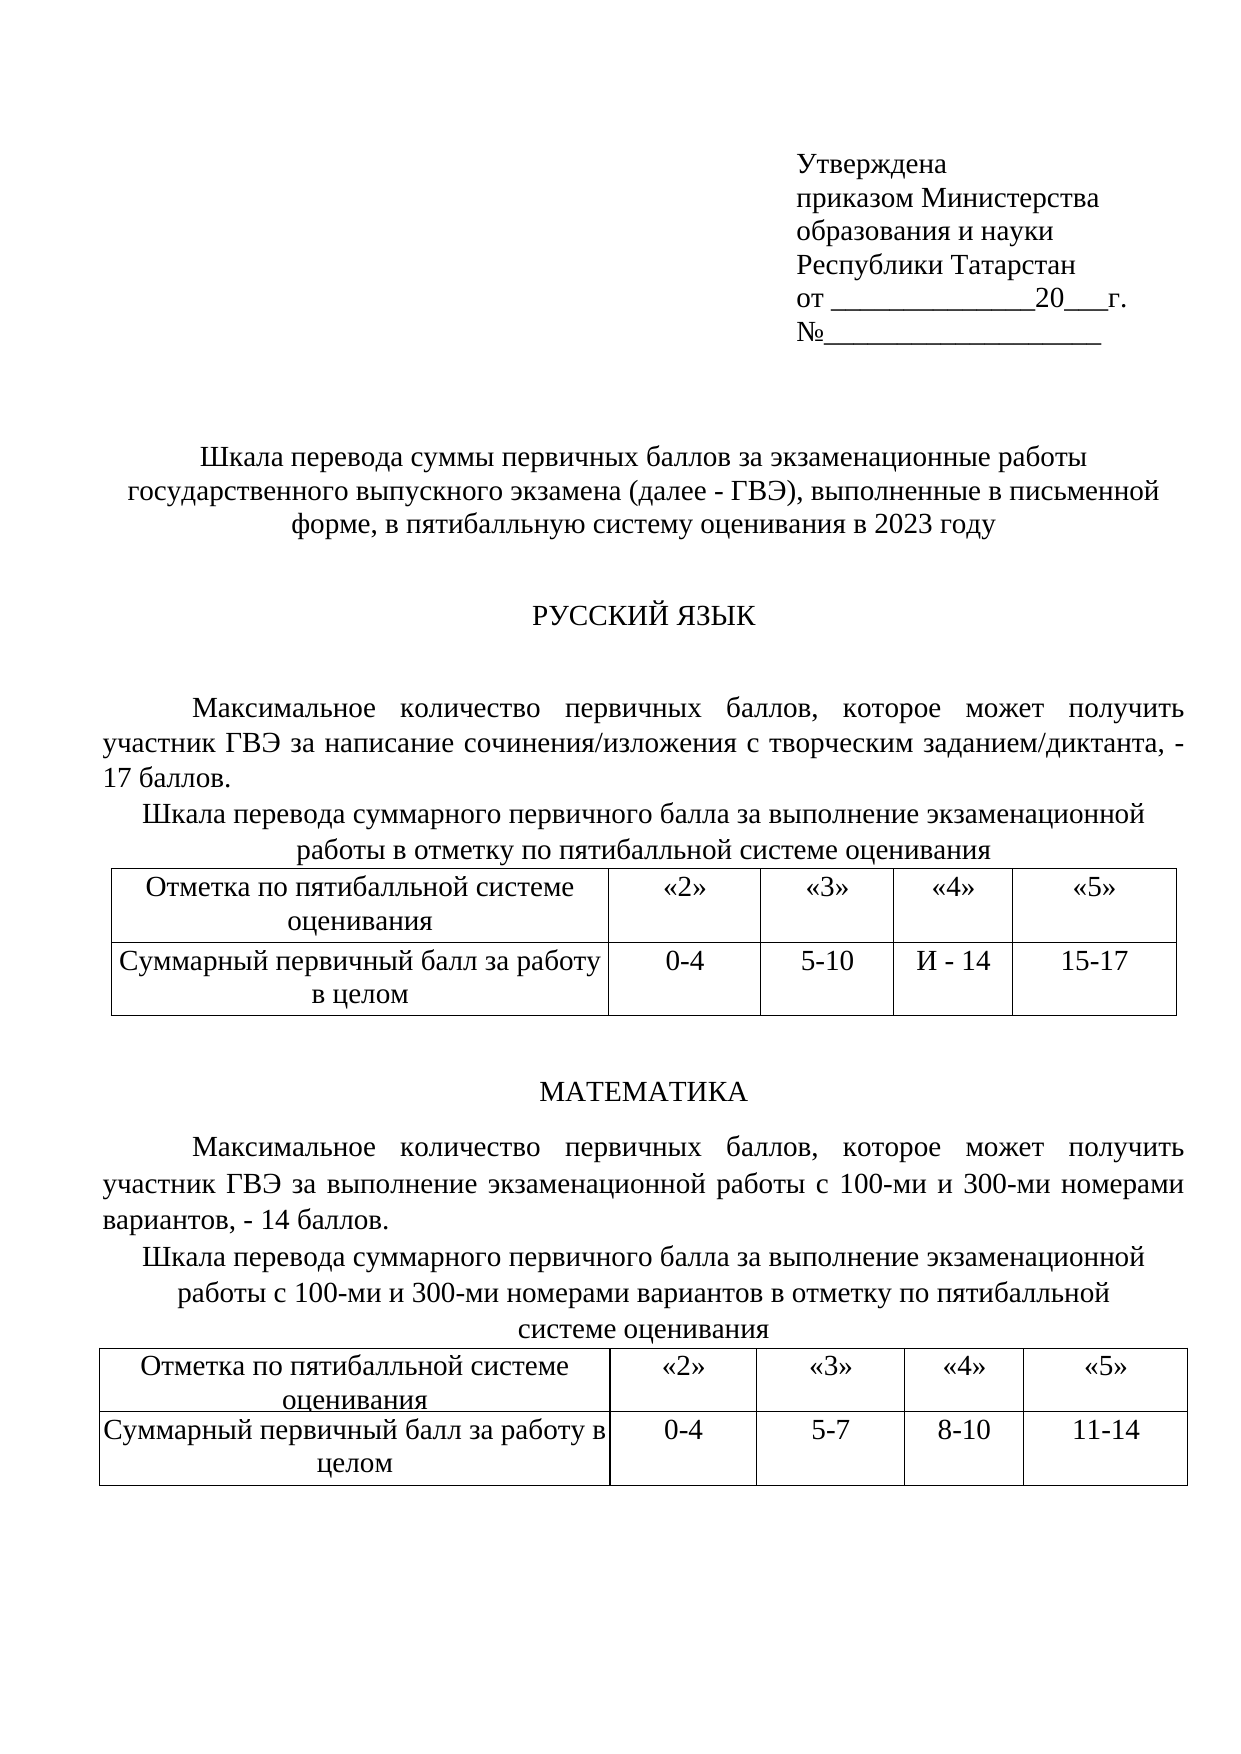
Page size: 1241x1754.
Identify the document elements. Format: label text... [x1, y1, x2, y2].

table_cell 0-4 [611, 1412, 756, 1484]
table_header Отметка по пятибалльной системе оценивания [112, 869, 608, 942]
table_header «2» [611, 1349, 756, 1411]
text Шкала перевода суммы первичных баллов за экзаменационные работы государственного выпускного экзамена (далее - ГВЭ), выполненные в письменной форме, в пятибалльную систему оценивания в 2023 году [102, 439, 1185, 540]
table_cell 11-14 [1024, 1412, 1187, 1484]
table_header Отметка по пятибалльной системе оценивания [100, 1349, 609, 1411]
text РУССКИЙ ЯЗЫК [102, 598, 1185, 632]
table_cell 0-4 [609, 943, 760, 1015]
table_cell Суммарный первичный балл за работу в целом [100, 1412, 609, 1484]
table_cell 8-10 [905, 1412, 1023, 1484]
text Максимальное количество первичных баллов, которое может получить участник ГВЭ за написание сочинения/изложения с творческим заданием/диктанта, - 17 баллов. [102, 690, 1185, 794]
table_header «5» [1024, 1349, 1187, 1411]
table_cell И - 14 [894, 943, 1012, 1015]
text Шкала перевода суммарного первичного балла за выполнение экзаменационной работы с 100-ми и 300-ми номерами вариантов в отметку по пятибалльной [102, 1239, 1185, 1309]
table_cell 15-17 [1013, 943, 1176, 1015]
text системе оценивания [102, 1311, 1185, 1345]
text образования и науки [796, 213, 1185, 247]
table_cell Суммарный первичный балл за работу в целом [112, 943, 608, 1015]
text №___________________ [796, 314, 1185, 347]
text МАТЕМАТИКА [102, 1074, 1185, 1108]
table_header «5» [1013, 869, 1176, 942]
table_header «4» [905, 1349, 1023, 1411]
table_header «3» [757, 1349, 904, 1411]
text Утверждена [87, 146, 1185, 180]
table_cell 5-7 [757, 1412, 904, 1484]
table_cell 5-10 [761, 943, 893, 1015]
text Республики Татарстан [796, 247, 1185, 280]
table_header «2» [609, 869, 760, 942]
text приказом Министерства [796, 180, 1185, 213]
table_header «3» [761, 869, 893, 942]
table_header «4» [894, 869, 1012, 942]
text Максимальное количество первичных баллов, которое может получить участник ГВЭ за выполнение экзаменационной работы с 100-ми и 300-ми номерами вариантов, - 14 баллов. [102, 1129, 1185, 1236]
text Шкала перевода суммарного первичного балла за выполнение экзаменационной работы в отметку по пятибалльной системе оценивания [102, 796, 1185, 865]
text от ______________20___г. [796, 280, 1185, 314]
